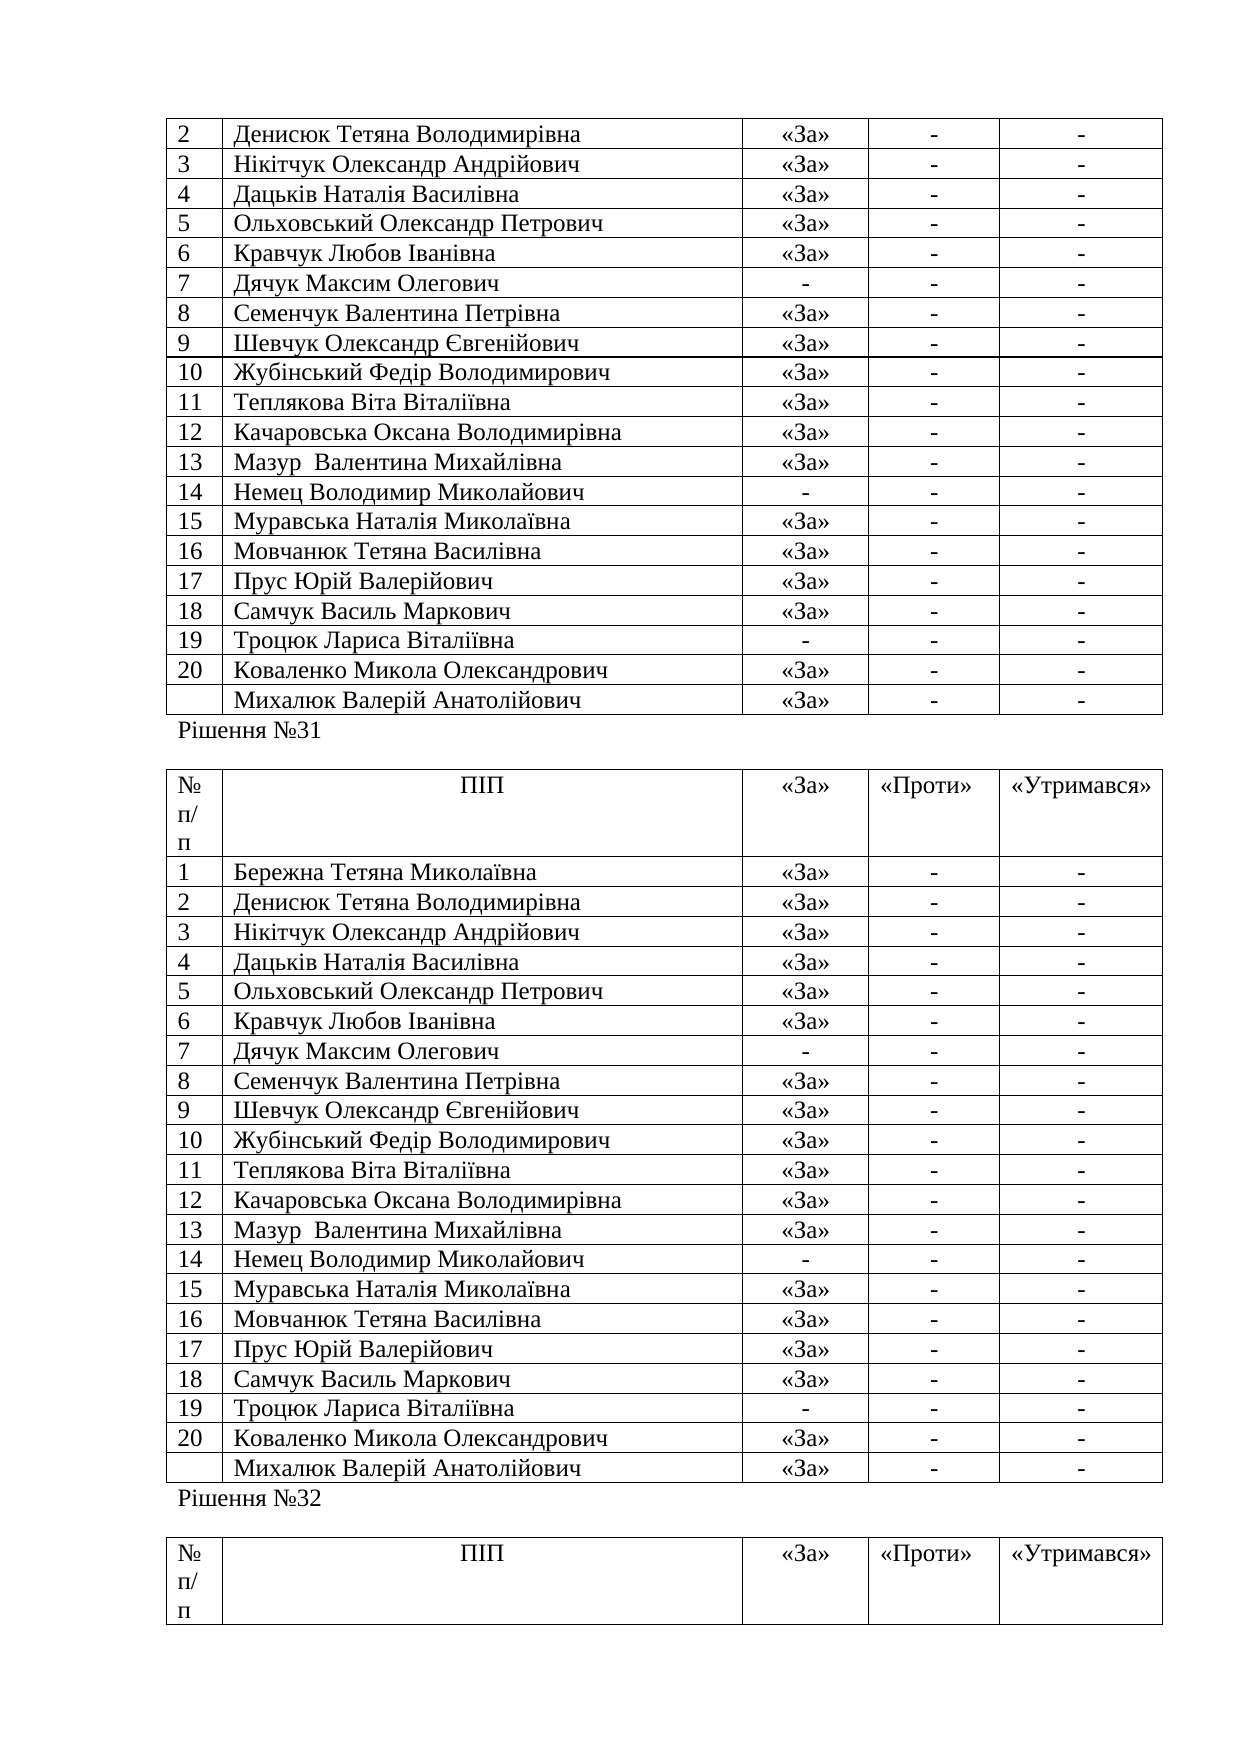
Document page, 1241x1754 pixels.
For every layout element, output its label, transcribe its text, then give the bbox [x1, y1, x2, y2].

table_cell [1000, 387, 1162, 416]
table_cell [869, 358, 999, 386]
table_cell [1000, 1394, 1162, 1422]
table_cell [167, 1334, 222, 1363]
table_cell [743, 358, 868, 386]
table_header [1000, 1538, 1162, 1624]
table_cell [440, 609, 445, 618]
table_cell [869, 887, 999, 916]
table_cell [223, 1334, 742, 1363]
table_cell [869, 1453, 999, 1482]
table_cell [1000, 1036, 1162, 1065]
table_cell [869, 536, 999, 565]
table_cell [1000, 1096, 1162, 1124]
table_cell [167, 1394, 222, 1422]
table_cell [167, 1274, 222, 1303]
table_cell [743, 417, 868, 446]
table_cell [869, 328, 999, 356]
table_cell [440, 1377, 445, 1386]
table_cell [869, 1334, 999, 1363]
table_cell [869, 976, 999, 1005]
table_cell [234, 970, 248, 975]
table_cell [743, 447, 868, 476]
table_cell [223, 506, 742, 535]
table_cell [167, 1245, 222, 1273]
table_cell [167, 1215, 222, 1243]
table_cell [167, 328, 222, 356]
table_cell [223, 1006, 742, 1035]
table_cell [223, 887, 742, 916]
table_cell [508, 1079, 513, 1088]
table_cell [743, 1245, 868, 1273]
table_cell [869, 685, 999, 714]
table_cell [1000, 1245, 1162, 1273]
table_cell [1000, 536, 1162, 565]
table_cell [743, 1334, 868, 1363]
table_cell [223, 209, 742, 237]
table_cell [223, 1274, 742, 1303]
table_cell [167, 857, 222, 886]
text Рішення №31 [177, 715, 1152, 744]
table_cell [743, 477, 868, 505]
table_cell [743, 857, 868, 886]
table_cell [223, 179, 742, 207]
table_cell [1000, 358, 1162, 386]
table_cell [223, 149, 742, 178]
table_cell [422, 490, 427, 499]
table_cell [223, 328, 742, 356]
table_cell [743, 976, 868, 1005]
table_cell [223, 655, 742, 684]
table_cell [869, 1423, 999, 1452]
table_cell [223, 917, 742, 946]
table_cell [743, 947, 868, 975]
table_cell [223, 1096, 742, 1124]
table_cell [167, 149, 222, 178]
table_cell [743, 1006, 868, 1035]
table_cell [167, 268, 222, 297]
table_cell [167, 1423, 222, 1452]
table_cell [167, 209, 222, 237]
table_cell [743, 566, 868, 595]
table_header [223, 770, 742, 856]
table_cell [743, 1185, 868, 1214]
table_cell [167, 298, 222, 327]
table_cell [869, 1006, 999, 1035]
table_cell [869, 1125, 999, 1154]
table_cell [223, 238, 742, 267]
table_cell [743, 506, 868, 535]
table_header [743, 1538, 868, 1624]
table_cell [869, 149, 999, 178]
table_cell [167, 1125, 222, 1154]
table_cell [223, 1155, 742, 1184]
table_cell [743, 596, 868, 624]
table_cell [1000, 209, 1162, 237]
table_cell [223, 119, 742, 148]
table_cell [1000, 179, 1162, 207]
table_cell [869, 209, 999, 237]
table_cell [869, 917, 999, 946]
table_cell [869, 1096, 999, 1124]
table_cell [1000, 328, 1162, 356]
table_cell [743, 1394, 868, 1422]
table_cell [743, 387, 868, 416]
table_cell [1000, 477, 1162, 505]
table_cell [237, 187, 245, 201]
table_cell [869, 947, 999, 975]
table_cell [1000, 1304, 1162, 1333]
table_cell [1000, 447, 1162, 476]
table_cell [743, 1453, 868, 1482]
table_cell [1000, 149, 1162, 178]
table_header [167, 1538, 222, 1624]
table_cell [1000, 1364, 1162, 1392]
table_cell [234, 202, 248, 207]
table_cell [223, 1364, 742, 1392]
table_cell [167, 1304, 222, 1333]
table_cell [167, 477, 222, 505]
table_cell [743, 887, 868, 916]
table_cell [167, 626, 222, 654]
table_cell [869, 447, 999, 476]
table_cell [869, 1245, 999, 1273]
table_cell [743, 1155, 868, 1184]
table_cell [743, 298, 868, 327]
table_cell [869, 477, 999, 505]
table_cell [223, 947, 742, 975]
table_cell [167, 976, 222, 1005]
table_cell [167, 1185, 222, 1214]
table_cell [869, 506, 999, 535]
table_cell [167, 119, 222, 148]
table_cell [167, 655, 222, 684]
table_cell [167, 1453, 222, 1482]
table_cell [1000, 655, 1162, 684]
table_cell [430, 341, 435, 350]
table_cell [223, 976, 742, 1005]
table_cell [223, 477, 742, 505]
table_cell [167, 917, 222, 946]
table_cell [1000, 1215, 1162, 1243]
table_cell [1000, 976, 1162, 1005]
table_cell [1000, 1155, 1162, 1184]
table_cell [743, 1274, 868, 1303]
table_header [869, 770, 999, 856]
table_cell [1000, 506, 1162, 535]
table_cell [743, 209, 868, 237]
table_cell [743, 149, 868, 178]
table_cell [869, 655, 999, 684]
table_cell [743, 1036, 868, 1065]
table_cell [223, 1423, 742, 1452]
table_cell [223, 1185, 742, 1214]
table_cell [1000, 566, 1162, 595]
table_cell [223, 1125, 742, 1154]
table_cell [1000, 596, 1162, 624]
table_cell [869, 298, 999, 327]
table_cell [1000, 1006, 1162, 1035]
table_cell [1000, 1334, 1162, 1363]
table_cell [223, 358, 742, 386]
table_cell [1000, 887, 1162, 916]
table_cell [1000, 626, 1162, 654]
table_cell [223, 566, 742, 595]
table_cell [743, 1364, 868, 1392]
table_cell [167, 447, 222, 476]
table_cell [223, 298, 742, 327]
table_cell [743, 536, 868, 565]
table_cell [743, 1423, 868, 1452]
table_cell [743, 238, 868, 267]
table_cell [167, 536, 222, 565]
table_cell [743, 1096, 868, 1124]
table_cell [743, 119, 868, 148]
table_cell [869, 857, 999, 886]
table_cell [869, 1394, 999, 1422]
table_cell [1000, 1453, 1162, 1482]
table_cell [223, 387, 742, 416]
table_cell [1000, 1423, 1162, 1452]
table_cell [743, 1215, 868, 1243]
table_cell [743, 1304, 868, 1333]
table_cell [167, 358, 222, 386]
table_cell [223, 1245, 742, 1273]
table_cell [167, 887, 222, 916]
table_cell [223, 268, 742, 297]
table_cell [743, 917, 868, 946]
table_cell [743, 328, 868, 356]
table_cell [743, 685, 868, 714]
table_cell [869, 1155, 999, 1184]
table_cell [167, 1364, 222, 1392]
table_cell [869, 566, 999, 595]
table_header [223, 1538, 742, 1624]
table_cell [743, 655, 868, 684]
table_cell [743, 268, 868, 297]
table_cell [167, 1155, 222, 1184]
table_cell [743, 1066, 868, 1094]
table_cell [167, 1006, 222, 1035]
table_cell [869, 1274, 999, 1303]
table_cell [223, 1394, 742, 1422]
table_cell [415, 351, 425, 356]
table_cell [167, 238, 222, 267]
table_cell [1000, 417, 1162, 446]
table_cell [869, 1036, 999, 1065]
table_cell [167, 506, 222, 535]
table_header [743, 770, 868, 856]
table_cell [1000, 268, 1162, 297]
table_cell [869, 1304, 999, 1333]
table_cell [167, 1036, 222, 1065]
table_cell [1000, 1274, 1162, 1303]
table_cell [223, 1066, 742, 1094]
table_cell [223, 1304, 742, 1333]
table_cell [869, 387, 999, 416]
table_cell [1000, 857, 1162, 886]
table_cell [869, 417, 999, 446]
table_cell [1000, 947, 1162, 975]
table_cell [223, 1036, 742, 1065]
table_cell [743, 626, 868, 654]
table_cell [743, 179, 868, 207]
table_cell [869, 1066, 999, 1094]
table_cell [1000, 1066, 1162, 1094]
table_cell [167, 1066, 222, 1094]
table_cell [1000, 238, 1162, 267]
text Рішення №32 [177, 1483, 1152, 1512]
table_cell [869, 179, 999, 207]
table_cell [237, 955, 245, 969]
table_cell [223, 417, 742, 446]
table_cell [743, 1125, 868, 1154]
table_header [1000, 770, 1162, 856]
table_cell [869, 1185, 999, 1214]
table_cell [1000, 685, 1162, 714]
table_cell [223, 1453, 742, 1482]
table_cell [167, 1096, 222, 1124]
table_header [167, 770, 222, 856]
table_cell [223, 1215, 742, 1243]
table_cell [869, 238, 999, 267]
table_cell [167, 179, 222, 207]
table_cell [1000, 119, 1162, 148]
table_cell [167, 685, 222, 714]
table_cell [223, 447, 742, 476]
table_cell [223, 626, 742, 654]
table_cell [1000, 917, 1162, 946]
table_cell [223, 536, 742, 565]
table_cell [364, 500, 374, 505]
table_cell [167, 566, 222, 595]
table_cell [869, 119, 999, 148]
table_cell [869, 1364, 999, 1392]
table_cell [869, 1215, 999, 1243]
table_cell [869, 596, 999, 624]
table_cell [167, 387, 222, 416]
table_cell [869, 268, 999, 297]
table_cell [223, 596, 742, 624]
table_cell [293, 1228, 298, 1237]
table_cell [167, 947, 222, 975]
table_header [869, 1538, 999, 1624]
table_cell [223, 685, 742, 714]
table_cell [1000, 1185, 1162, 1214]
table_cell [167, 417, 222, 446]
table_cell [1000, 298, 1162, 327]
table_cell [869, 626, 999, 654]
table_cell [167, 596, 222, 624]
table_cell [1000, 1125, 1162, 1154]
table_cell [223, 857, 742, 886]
